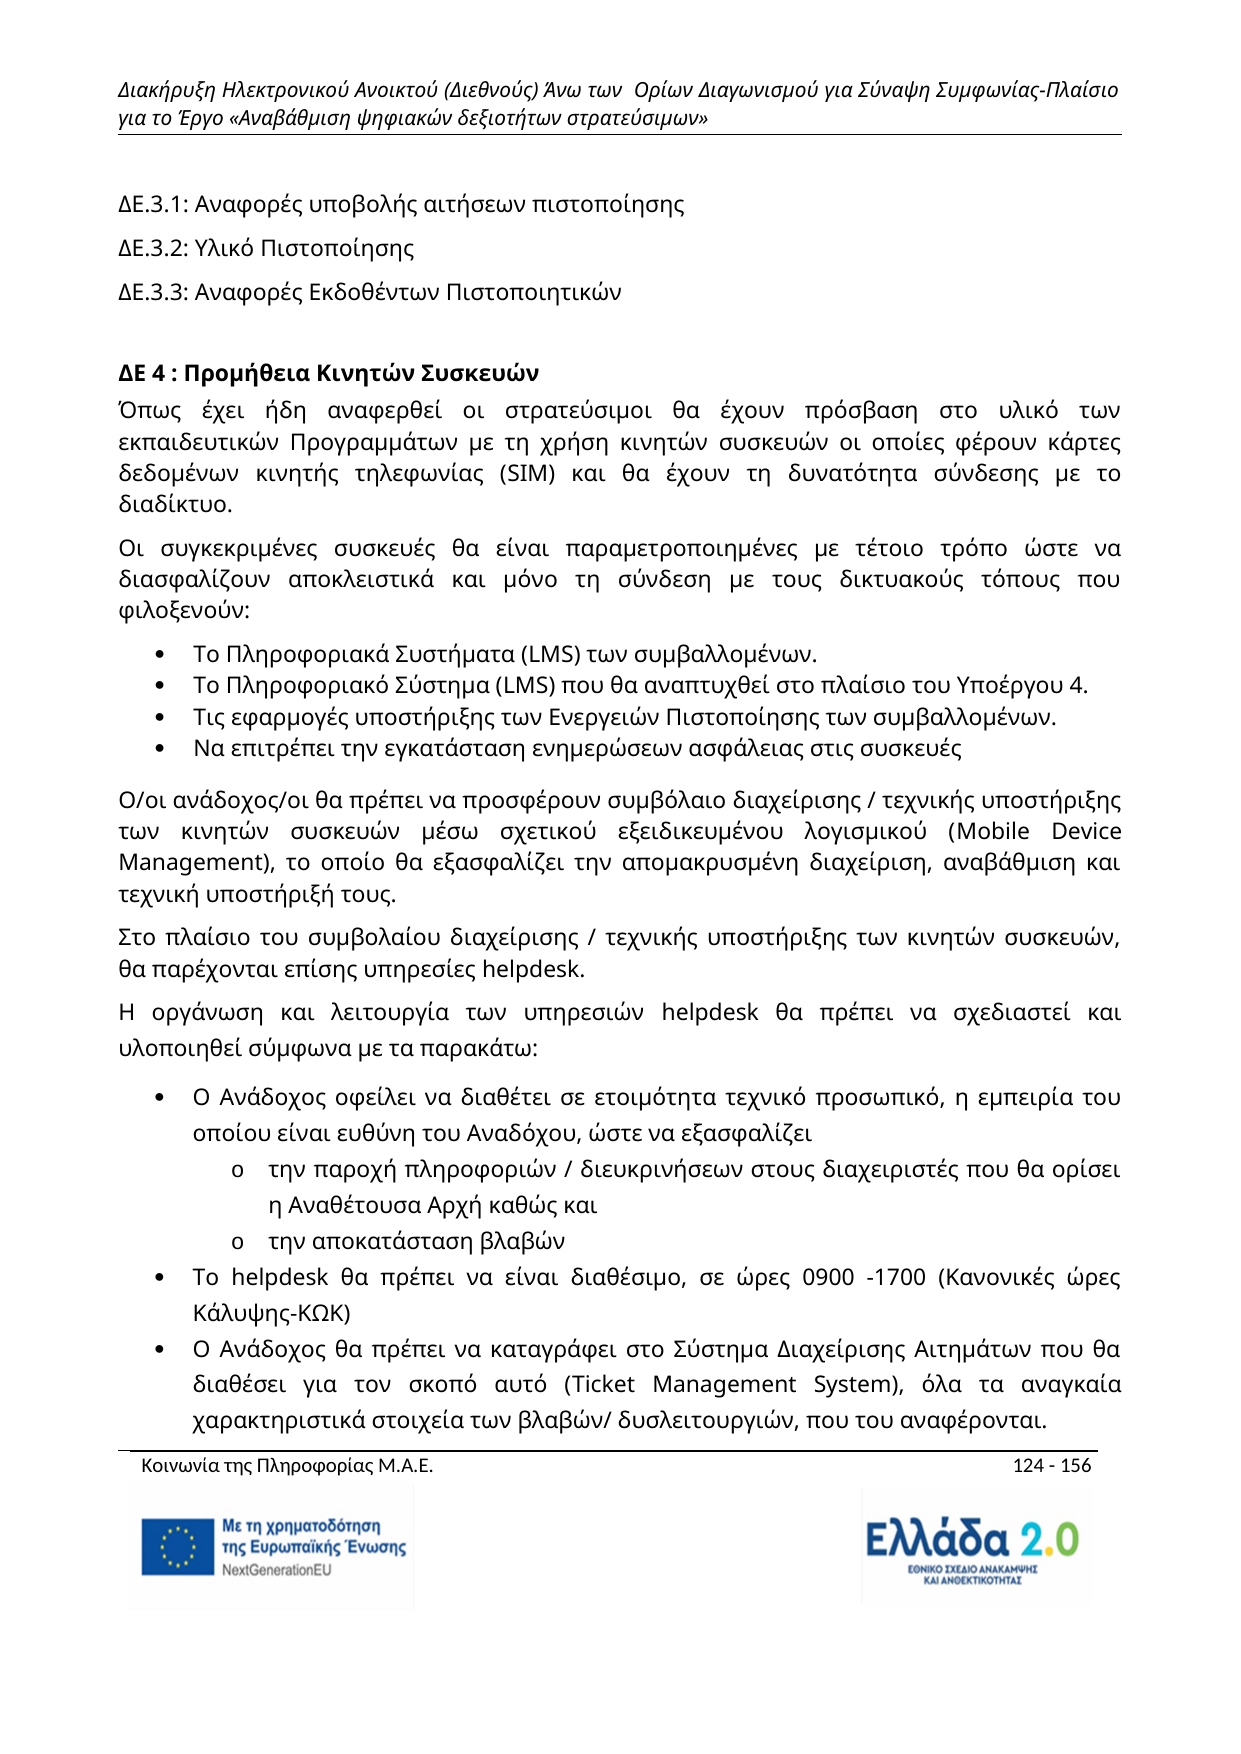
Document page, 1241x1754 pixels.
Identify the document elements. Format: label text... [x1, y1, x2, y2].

text ΔΕ.3.3: Αναφορές Εκδοθέντων Πιστοποιητικών [118, 276, 1122, 307]
list Το Πληροφοριακό Σύστημα (LMS) που θα αναπτυχθεί στο πλαίσιο του Υποέργου 4. [156, 669, 1122, 701]
text Η οργάνωση και λειτουργία των υπηρεσιών helpdesk θα πρέπει να σχεδιαστεί και υλοποιηθεί σύμφωνα με τα παρακάτω: [118, 996, 1122, 1063]
list Να επιτρέπει την εγκατάσταση ενημερώσεων ασφάλειας στις συσκευές [156, 732, 1122, 763]
list την παροχή πληροφοριών / διευκρινήσεων στους διαχειριστές που θα ορίσει η Αναθέτουσα Αρχή καθώς και [231, 1153, 1122, 1220]
list Ο Ανάδοχος οφείλει να διαθέτει σε ετοιμότητα τεχνικό προσωπικό, η εμπειρία του οποίου είναι ευθύνη του Αναδόχου, ώστε να εξασφαλίζει [155, 1081, 1122, 1148]
list Το helpdesk θα πρέπει να είναι διαθέσιμο, σε ώρες 0900 -1700 (Κανονικές ώρες Κάλυψης-ΚΩΚ) [155, 1261, 1122, 1328]
text Στο πλαίσιο του συμβολαίου διαχείρισης / τεχνικής υποστήριξης των κινητών συσκευών, θα παρέχονται επίσης υπηρεσίες helpdesk. [118, 921, 1122, 984]
text ΔΕ 4 : Προμήθεια Κινητών Συσκευών [118, 357, 1122, 388]
picture [118, 1478, 1092, 1670]
list Τις εφαρμογές υποστήριξης των Ενεργειών Πιστοποίησης των συμβαλλομένων. [156, 701, 1122, 732]
text ΔΕ.3.2: Υλικό Πιστοποίησης [118, 232, 1122, 263]
list Το Πληροφοριακά Συστήματα (LMS) των συμβαλλομένων. [156, 638, 1122, 669]
text Όπως έχει ήδη αναφερθεί οι στρατεύσιμοι θα έχουν πρόσβαση στο υλικό των εκπαιδευτικών Προγραμμάτων με τη χρήση κινητών συσκευών οι οποίες φέρουν κάρτες δεδομένων κινητής τηλεφωνίας (SIM) και θα έχουν τη δυνατότητα σύνδεσης με το διαδίκτυο. [118, 394, 1122, 519]
text Οι συγκεκριμένες συσκευές θα είναι παραμετροποιημένες με τέτοιο τρόπο ώστε να διασφαλίζουν αποκλειστικά και μόνο τη σύνδεση με τους δικτυακούς τόπους που φιλοξενούν: [118, 532, 1122, 626]
text ΔΕ.3.1: Αναφορές υποβολής αιτήσεων πιστοποίησης [118, 188, 1122, 219]
list Ο Ανάδοχος θα πρέπει να καταγράφει στο Σύστημα Διαχείρισης Αιτημάτων που θα διαθέσει για τον σκοπό αυτό (Ticket Management System), όλα τα αναγκαία χαρακτηριστικά στοιχεία των βλαβών/ δυσλειτουργιών, που του αναφέρονται. [155, 1332, 1122, 1436]
list την αποκατάσταση βλαβών [231, 1224, 1122, 1256]
text Ο/οι ανάδοχος/οι θα πρέπει να προσφέρουν συμβόλαιο διαχείρισης / τεχνικής υποστήριξης των κινητών συσκευών μέσω σχετικού εξειδικευμένου λογισμικού (Mobile Device Management), το οποίο θα εξασφαλίζει την απομακρυσμένη διαχείριση, αναβάθμιση και τεχνική υποστήριξή τους. [118, 784, 1122, 909]
